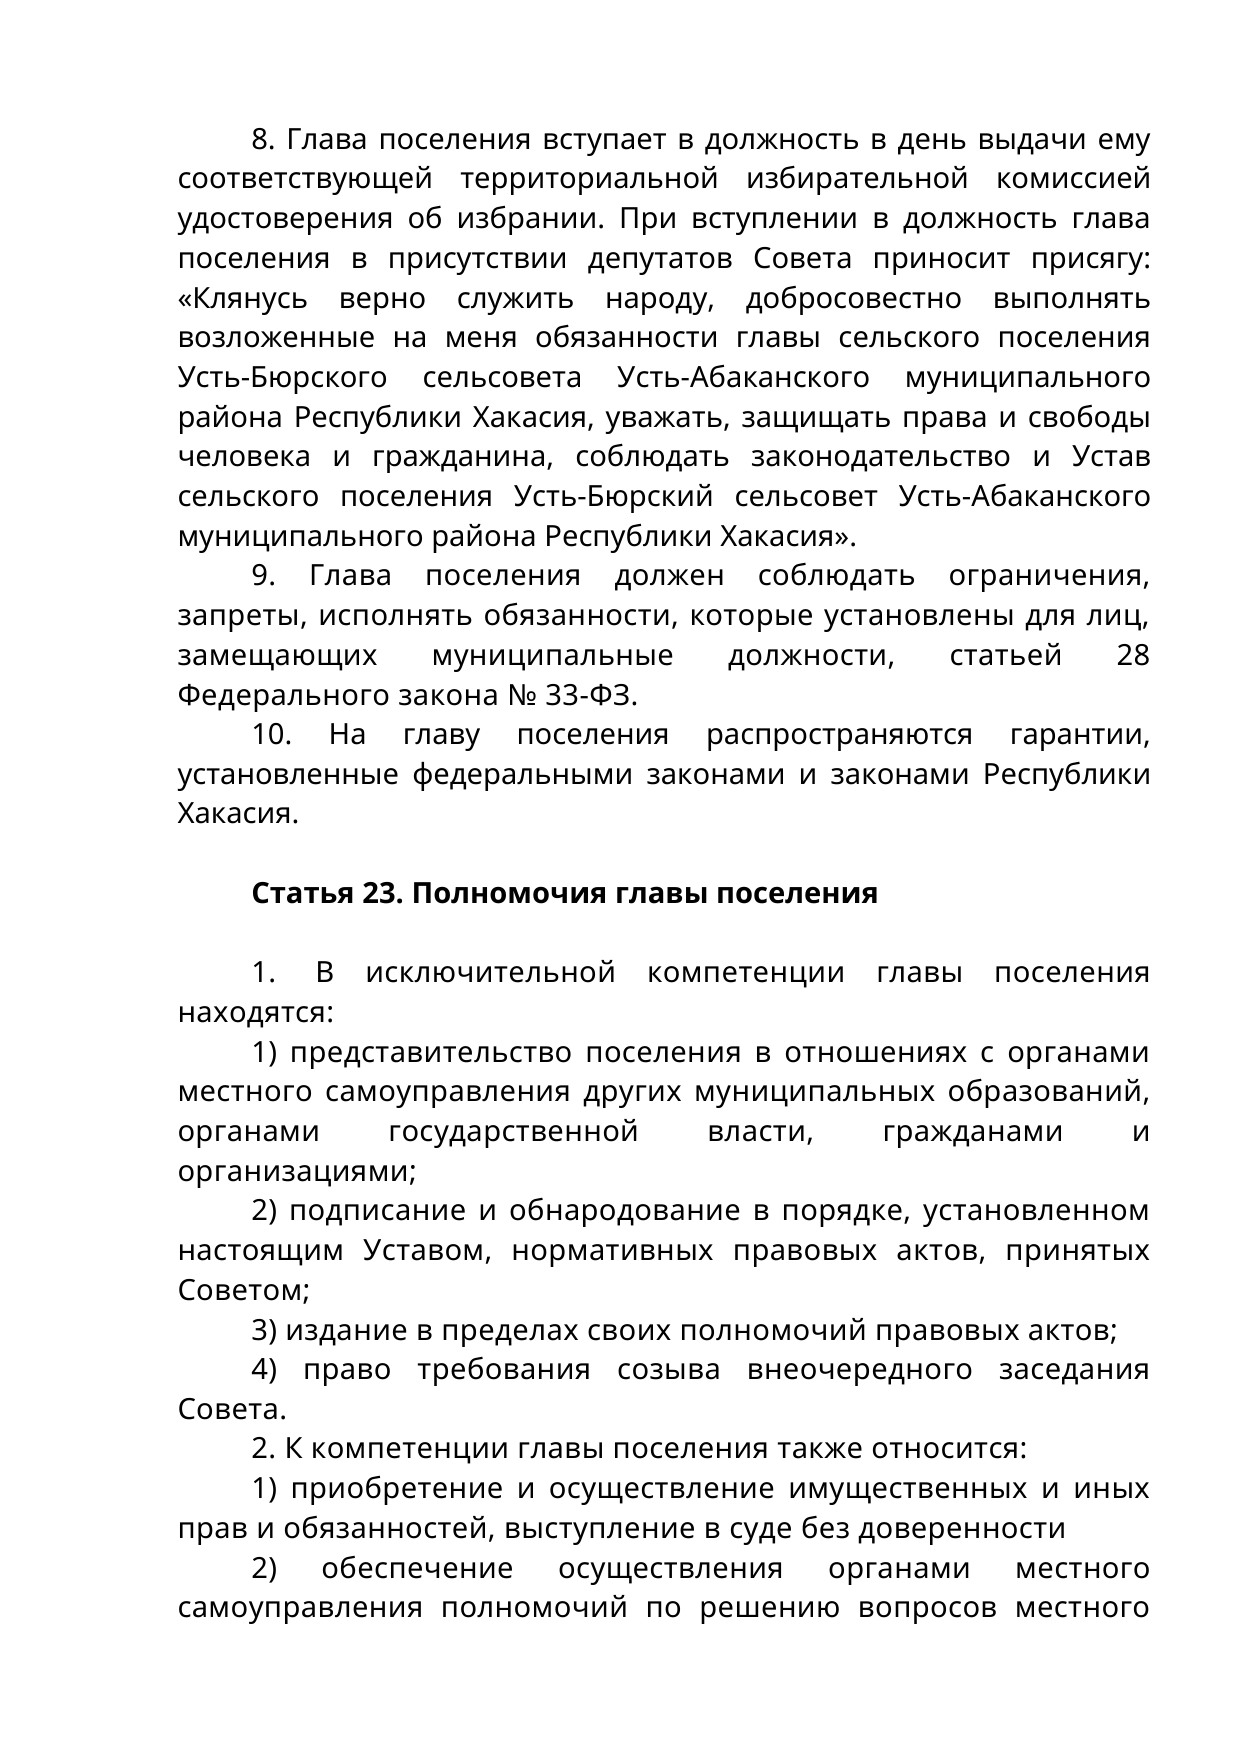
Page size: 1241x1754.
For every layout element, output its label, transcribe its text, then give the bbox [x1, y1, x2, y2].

text Статья 23. Полномочия главы поселения [177, 872, 1152, 912]
text 9. Глава поселения должен соблюдать ограничения, запреты, исполнять обязанности, которые установлены для лиц, замещающих муниципальные должности, статьей 28 Федерального закона № 33-ФЗ. [177, 555, 1152, 713]
text 1) представительство поселения в отношениях с органами местного самоуправления других муниципальных образований, органами государственной власти, гражданами и организациями; [177, 1031, 1152, 1190]
text 2. К компетенции главы поселения также относится: [177, 1428, 1152, 1467]
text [177, 1547, 1152, 1626]
text 4) право требования созыва внеочередного заседания Совета. [177, 1348, 1152, 1428]
text 10. На главу поселения распространяются гарантии, установленные федеральными законами и законами Республики Хакасия. [177, 713, 1152, 832]
text 2) подписание и обнародование в порядке, установленном настоящим Уставом, нормативных правовых актов, принятых Советом; [177, 1190, 1152, 1309]
text 1) приобретение и осуществление имущественных и иных прав и обязанностей, выступление в суде без доверенности [177, 1467, 1152, 1547]
text 3) издание в пределах своих полномочий правовых актов; [177, 1309, 1152, 1348]
text 1. В исключительной компетенции главы поселения находятся: [177, 952, 1152, 1031]
text 8. Глава поселения вступает в должность в день выдачи ему соответствующей территориальной избирательной комиссией удостоверения об избрании. При вступлении в должность глава поселения в присутствии депутатов Совета приносит присягу: «Клянусь верно служить народу, добросовестно выполнять возложенные на меня обязанности главы сельского поселения Усть-Бюрского сельсовета Усть-Абаканского муниципального района Республики Хакасия, уважать, защищать права и свободы человека и гражданина, соблюдать законодательство и Устав сельского поселения Усть-Бюрский сельсовет Усть-Абаканского муниципального района Республики Хакасия». [177, 118, 1152, 555]
